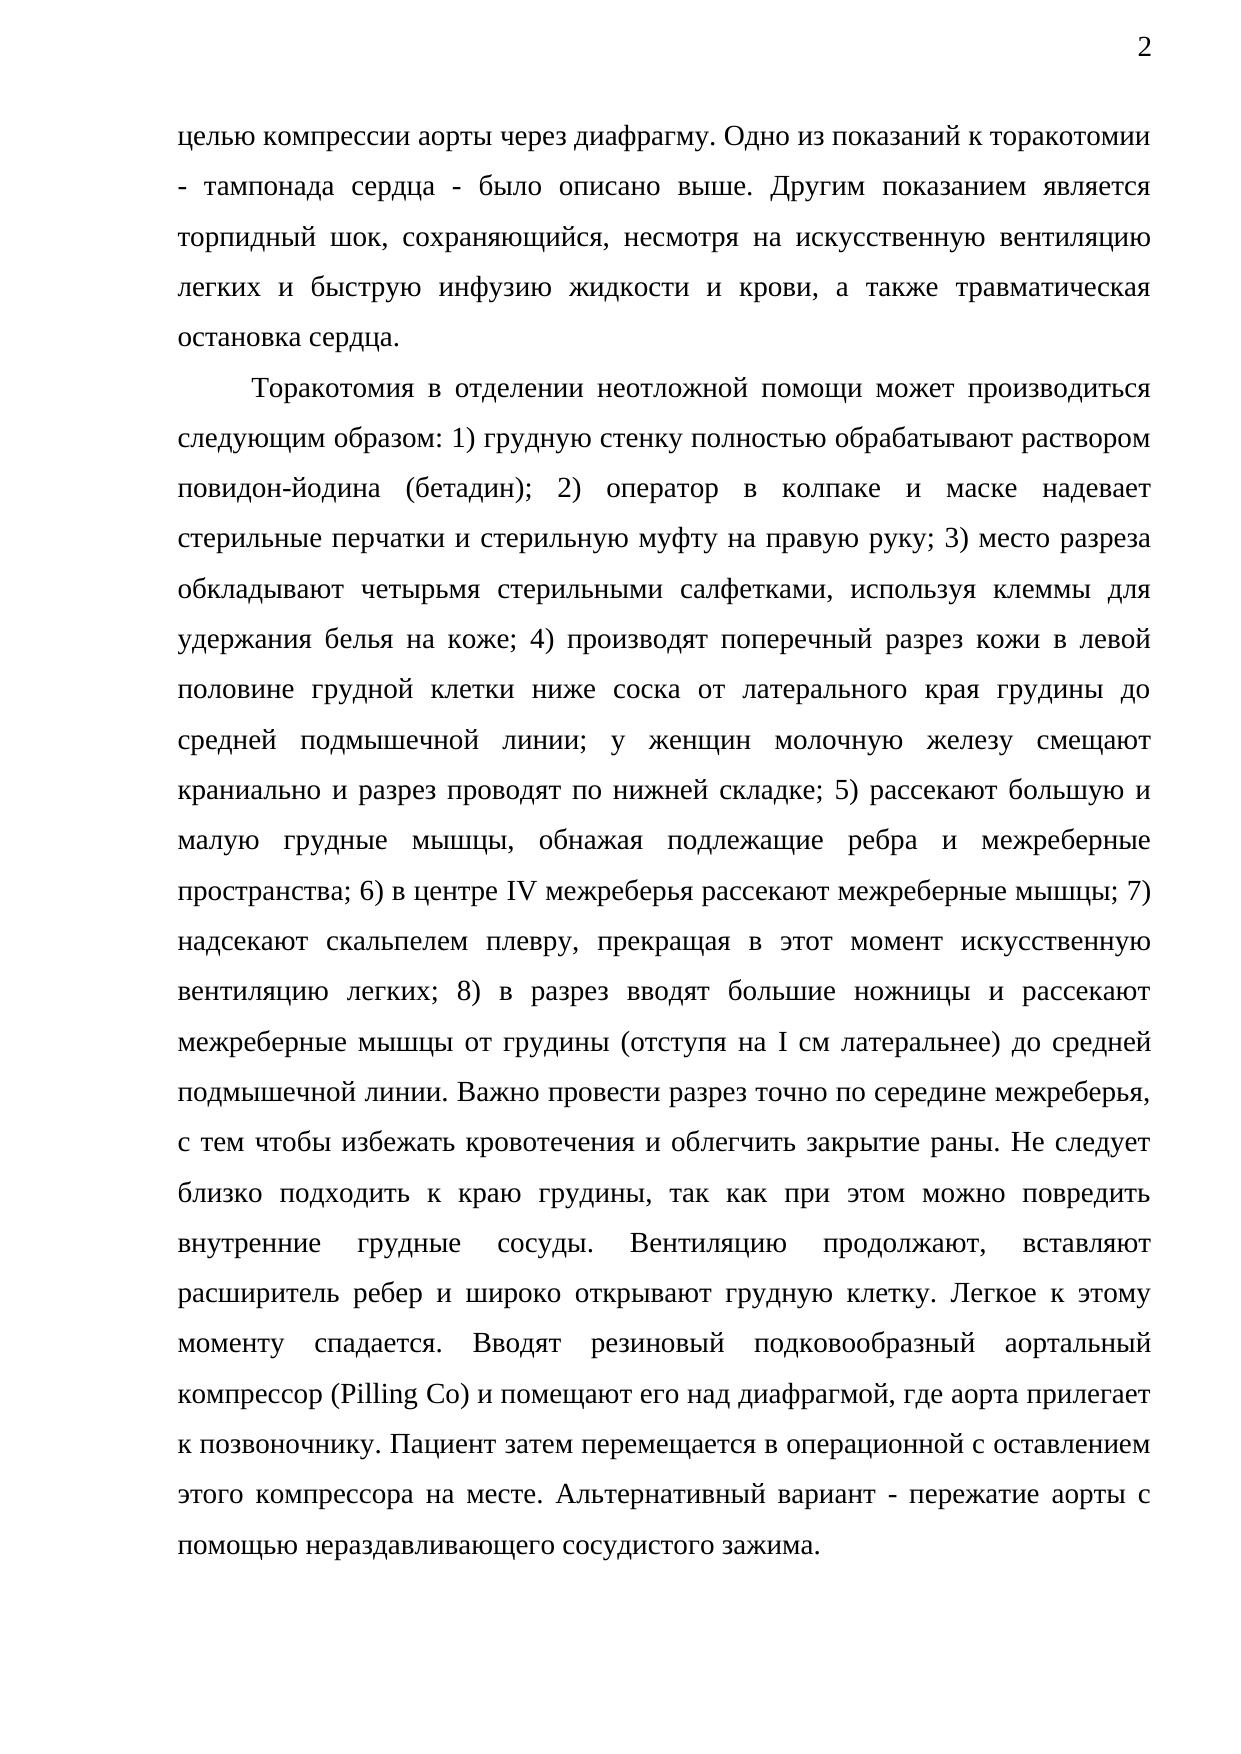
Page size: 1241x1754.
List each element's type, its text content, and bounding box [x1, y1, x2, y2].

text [177, 118, 1152, 353]
text Торакотомия в отделении неотложной помощи может производиться следующим образом: 1) грудную стенку полностью обрабатывают раствором повидон-йодина (бетадин); 2) оператор в колпаке и маске надевает стерильные перчатки и стерильную муфту на правую руку; 3) место разреза обкладывают четырьмя стерильными салфетками, используя клеммы для удержания белья на коже; 4) производят поперечный разрез кожи в левой половине грудной клетки ниже соска от латерального края грудины до средней подмышечной линии; у женщин молочную железу смещают краниально и разрез проводят по нижней складке; 5) рассекают большую и малую грудные мышцы, обнажая подлежащие ребра и межреберные пространства; 6) в центре IV межреберья рассекают межреберные мышцы; 7) надсекают скальпелем плевру, прекращая в этот момент искусственную вентиляцию легких; 8) в разрез вводят большие ножницы и рассекают межреберные мышцы от грудины (отступя на I см латеральнее) до средней подмышечной линии. Важно провести разрез точно по середине межреберья, с тем чтобы избежать кровотечения и облегчить закрытие раны. Не следует близко подходить к краю грудины, так как при этом можно повредить внутренние грудные сосуды. Вентиляцию продолжают, вставляют расширитель ребер и широко открывают грудную клетку. Легкое к этому моменту спадается. Вводят резиновый подковообразный аортальный компрессор (Pilling Co) и помещают его над диафрагмой, где аорта прилегает к позвоночнику. Пациент затем перемещается в операционной с оставлением этого компрессора на месте. Альтернативный вариант - пережатие аорты с помощью нераздавливающего сосудистого зажима. [177, 370, 1152, 1560]
